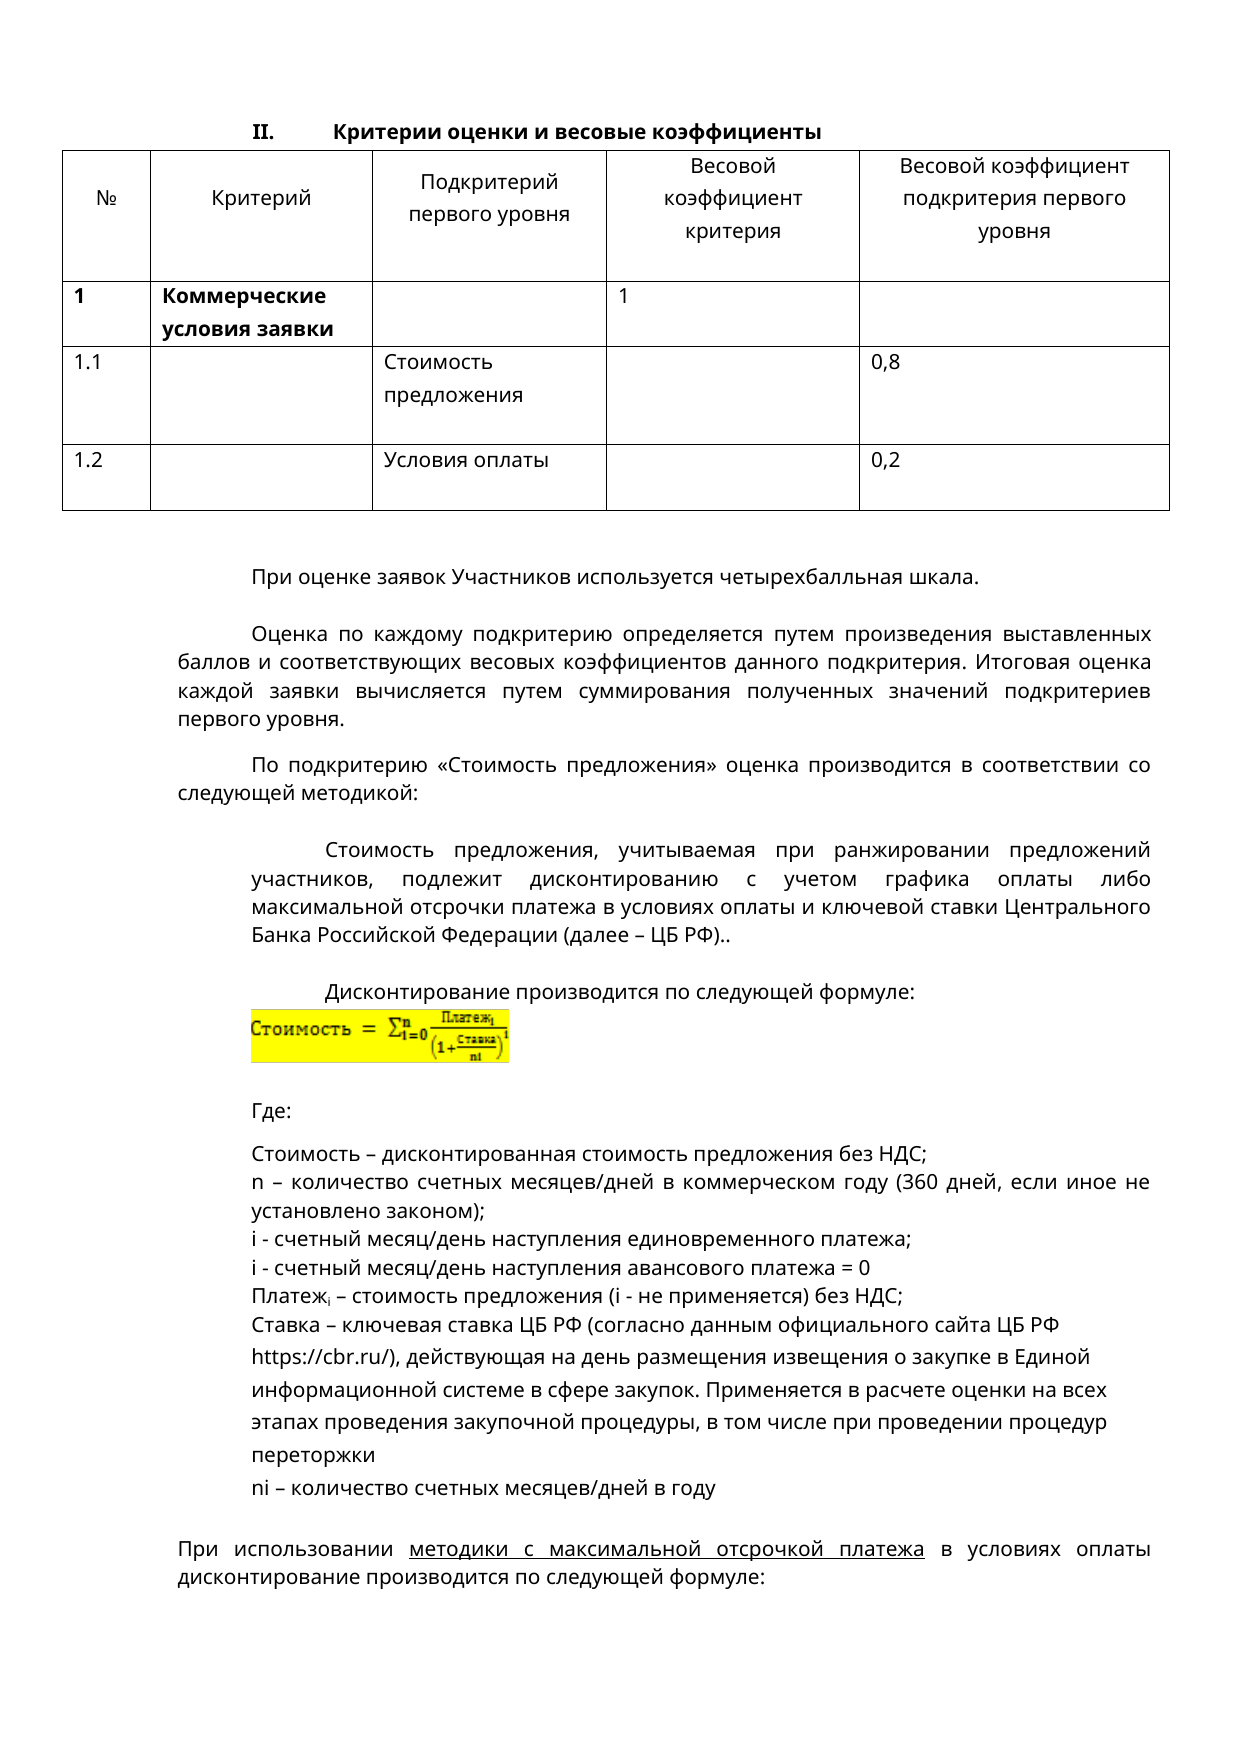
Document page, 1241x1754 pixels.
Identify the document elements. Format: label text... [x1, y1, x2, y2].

table_header Подкритерий первого уровня [373, 151, 606, 281]
table_cell 1.1 [63, 347, 150, 444]
table_cell 0,8 [860, 347, 1169, 444]
picture [251, 1005, 509, 1077]
table_cell [607, 347, 859, 444]
table_cell [860, 282, 1169, 346]
table_header Весовой коэффициент критерия [607, 151, 859, 281]
table_cell Стоимость предложения [373, 347, 606, 444]
text i - счетный месяц/день наступления авансового платежа = 0 [251, 1253, 1152, 1281]
text Оценка по каждому подкритерию определяется путем произведения выставленных баллов и соответствующих весовых коэффициентов данного подкритерия. Итоговая оценка каждой заявки вычисляется путем суммирования полученных значений подкритериев первого уровня. [177, 619, 1152, 733]
text Стоимость – дисконтированная стоимость предложения без НДС; [251, 1139, 1152, 1167]
text Стоимость предложения, учитываемая при ранжировании предложений участников, подлежит дисконтированию с учетом графика оплаты либо максимальной отсрочки платежа в условиях оплаты и ключевой ставки Центрального Банка Российской Федерации (далее – ЦБ РФ).. [251, 835, 1152, 949]
table_cell [151, 347, 372, 444]
text ni – количество счетных месяцев/дней в году [251, 1473, 1152, 1501]
table_cell [607, 445, 859, 510]
text n – количество счетных месяцев/дней в коммерческом году (360 дней, если иное не установлено законом); [251, 1167, 1152, 1224]
table_cell 0,2 [860, 445, 1169, 510]
table_cell 1 [63, 282, 150, 346]
text Платежi – стоимость предложения (i - не применяется) без НДС; [251, 1281, 1152, 1310]
table_cell 1.2 [63, 445, 150, 510]
table_cell [151, 445, 372, 510]
table_header Весовой коэффициент подкритерия первого уровня [860, 151, 1169, 281]
text Где: [251, 1096, 1152, 1125]
text i - счетный месяц/день наступления единовременного платежа; [251, 1224, 1152, 1253]
table_cell Коммерческие условия заявки [151, 282, 372, 346]
text Дисконтирование производится по следующей формуле: [251, 977, 1152, 1006]
table_cell [373, 282, 606, 346]
text При оценке заявок Участников используется четырехбалльная шкала. [177, 562, 1152, 591]
list Критерии оценки и весовые коэффициенты [252, 117, 1152, 146]
table_cell 1 [607, 282, 859, 346]
text При использовании методики с максимальной отсрочкой платежа в условиях оплаты дисконтирование производится по следующей формуле: [177, 1534, 1152, 1591]
table_cell Условия оплаты [373, 445, 606, 510]
table_header № [63, 151, 150, 281]
text Ставка – ключевая ставка ЦБ РФ (согласно данным официального сайта ЦБ РФ https://cbr.ru/), действующая на день размещения извещения о закупке в Единой информационной системе в сфере закупок. Применяется в расчете оценки на всех этапах проведения закупочной процедуры, в том числе при проведении процедур переторжки [251, 1310, 1152, 1468]
table_header Критерий [151, 151, 372, 281]
text По подкритерию «Стоимость предложения» оценка производится в соответствии со следующей методикой: [177, 750, 1152, 807]
